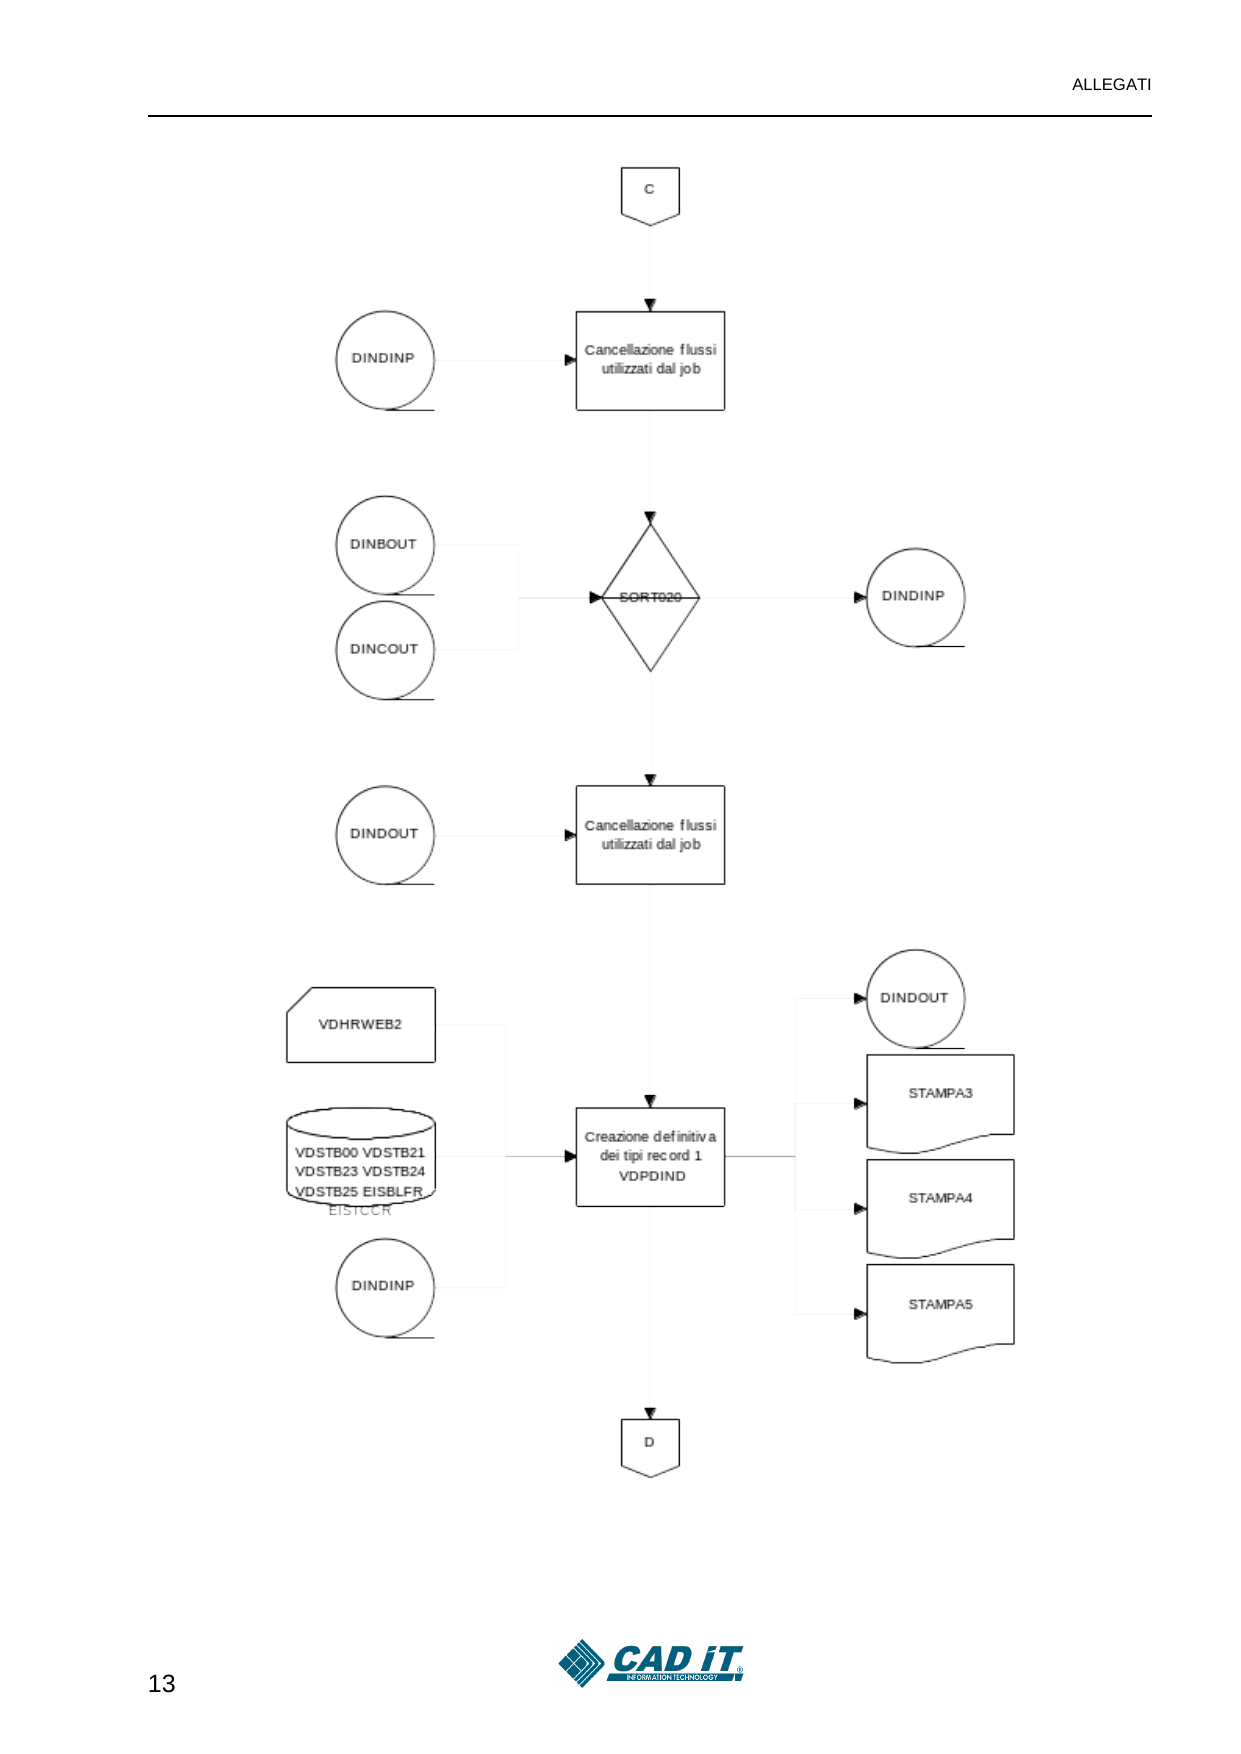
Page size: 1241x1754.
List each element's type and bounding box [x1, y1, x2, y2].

picture [552, 1637, 747, 1690]
